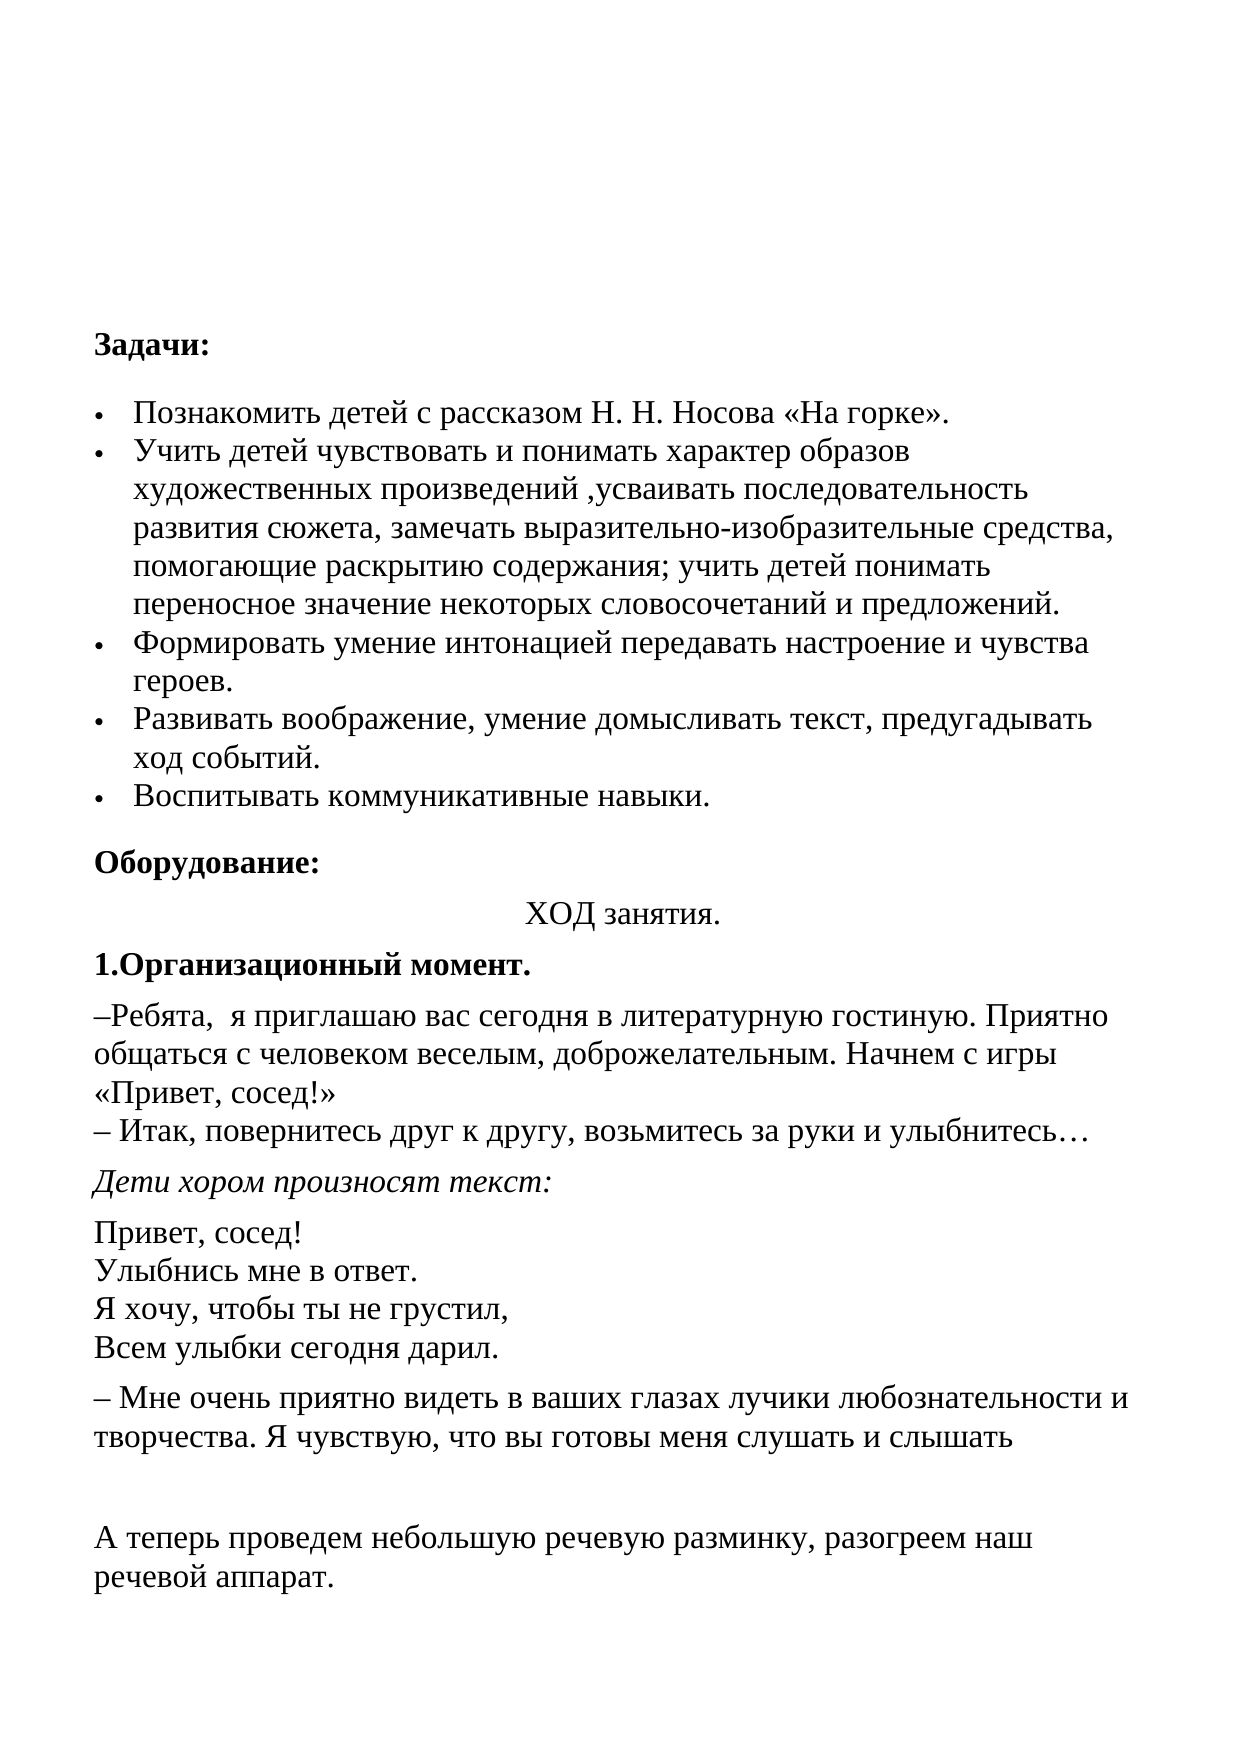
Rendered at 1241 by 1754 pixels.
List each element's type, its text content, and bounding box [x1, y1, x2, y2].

text 1.Организационный момент. [94, 944, 1152, 983]
list Развивать воображение, умение домысливать текст, предугадывать ход событий. [95, 698, 1152, 775]
list Формировать умение интонацией передавать настроение и чувства героев. [95, 622, 1152, 698]
text Оборудование: [94, 843, 1152, 881]
list Познакомить детей с рассказом Н. Н. Носова «На горке». [95, 392, 1152, 430]
list Учить детей чувствовать и понимать характер образов художественных произведений ,усваивать последовательность развития сюжета, замечать выразительно-изобразительные средства, помогающие раскрытию содержания; учить детей понимать переносное значение некоторых словосочетаний и предложений. [95, 430, 1152, 622]
text –Ребята, я приглашаю вас сегодня в литературную гостиную. Приятно общаться с человеком веселым, доброжелательным. Начнем с игры «Привет, сосед!» – Итак, повернитесь друг к другу, возьмитесь за руки и улыбнитесь… [94, 995, 1152, 1148]
text ХОД занятия. [94, 893, 1152, 932]
text – Мне очень приятно видеть в ваших глазах лучики любознательности и творчества. Я чувствую, что вы готовы меня слушать и слышать [94, 1378, 1152, 1454]
text Дети хором произносят текст: [94, 1161, 1152, 1199]
text Задачи: [94, 324, 1152, 363]
text А теперь проведем небольшую речевую разминку, разогреем наш речевой аппарат. [94, 1518, 1152, 1594]
text Привет, сосед! Улыбнись мне в ответ. Я хочу, чтобы ты не грустил, Всем улыбки сегодня дарил. [94, 1212, 1152, 1365]
list Воспитывать коммуникативные навыки. [95, 775, 1152, 813]
